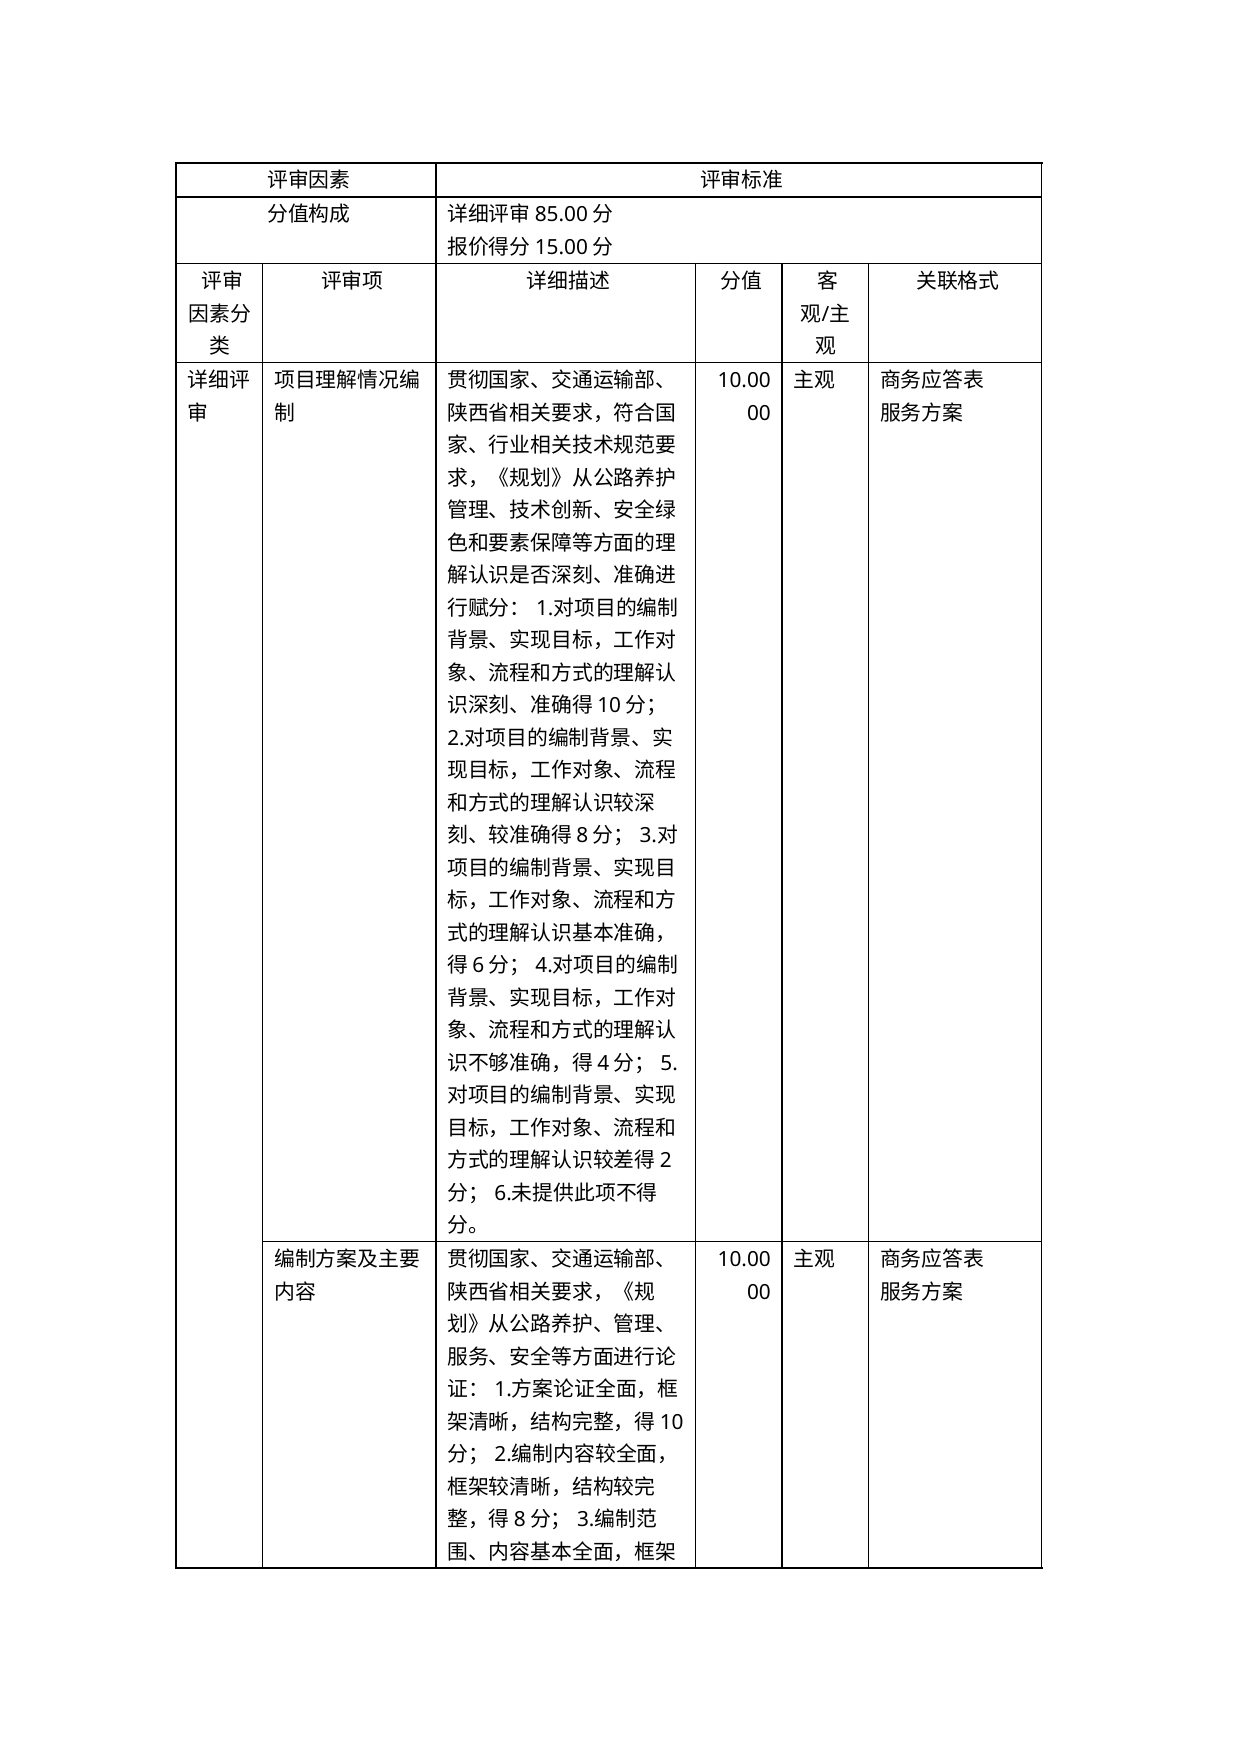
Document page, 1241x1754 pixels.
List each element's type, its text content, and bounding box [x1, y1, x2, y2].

table_cell 贯彻国家、交通运输部、陕西省相关要求，符合国家、行业相关技术规范要求，《规划》从公路养护管理、技术创新、安全绿色和要素保障等方面的理解认识是否深刻、准确进行赋分： 1.对项目的编制背景、实现目标，工作对象、流程和方式的理解认识深刻、准确得10分； 2.对项目的编制背景、实现目标，工作对象、流程和方式的理解认识较深刻、较准确得8分； 3.对项目的编制背景、实现目标，工作对象、流程和方式的理解认识基本准确，得6分； 4.对项目的编制背景、实现目标，工作对象、流程和方式的理解认识不够准确，得4分； 5.对项目的编制背景、实现目标，工作对象、流程和方式的理解认识较差得2分； 6.未提供此项不得分。 [437, 363, 695, 1241]
table_cell 客观/主观 [783, 264, 868, 362]
table_cell 主观 [783, 1242, 868, 1567]
table_cell 关联格式 [869, 264, 1041, 362]
table_cell 主观 [783, 363, 868, 1241]
table_cell 分值 [696, 264, 781, 362]
table_cell 分值构成 [177, 198, 435, 263]
table_cell 项目理解情况编制 [263, 363, 435, 1241]
table_header 评审标准 [437, 164, 1041, 196]
table_header 评审因素 [177, 164, 435, 196]
table_cell 10.0000 [696, 363, 781, 1241]
table_cell 编制方案及主要内容 [263, 1242, 435, 1567]
table_cell 详细描述 [437, 264, 695, 362]
table_cell 评审因素分类 [177, 264, 262, 362]
table_cell 详细评审85.00分 报价得分15.00分 [437, 198, 1041, 263]
table_cell 详细评审 [177, 363, 262, 1567]
table_cell 商务应答表 服务方案 [869, 363, 1041, 1241]
table_cell 10.0000 [696, 1242, 781, 1567]
table_cell 商务应答表 服务方案 [869, 1242, 1041, 1567]
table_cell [437, 1242, 695, 1567]
table_cell 评审项 [263, 264, 435, 362]
